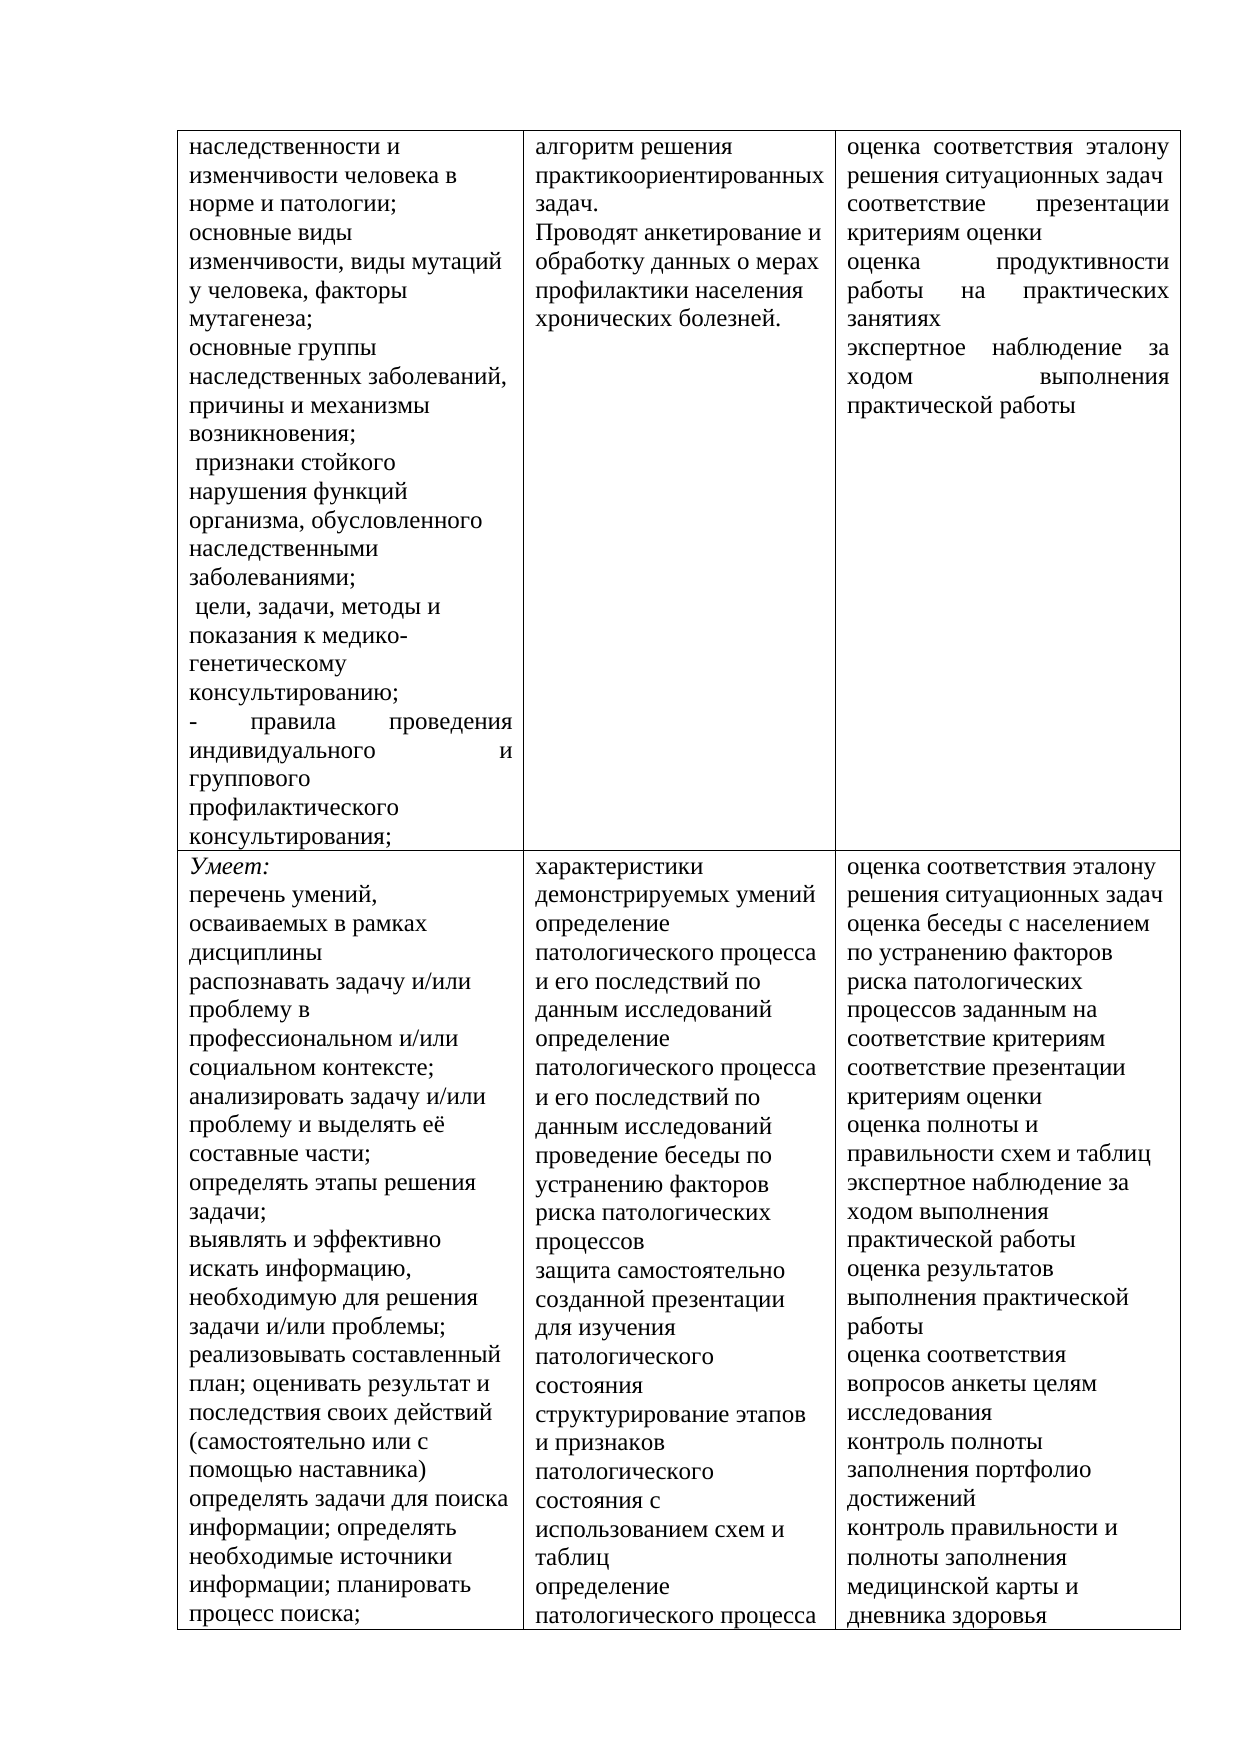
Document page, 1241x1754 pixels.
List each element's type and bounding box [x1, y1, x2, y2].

table_cell [836, 851, 1180, 1629]
table_cell [836, 131, 1180, 850]
table_cell [524, 851, 835, 1629]
table_cell [524, 131, 835, 850]
table_cell [178, 131, 523, 850]
table_cell [178, 851, 523, 1629]
